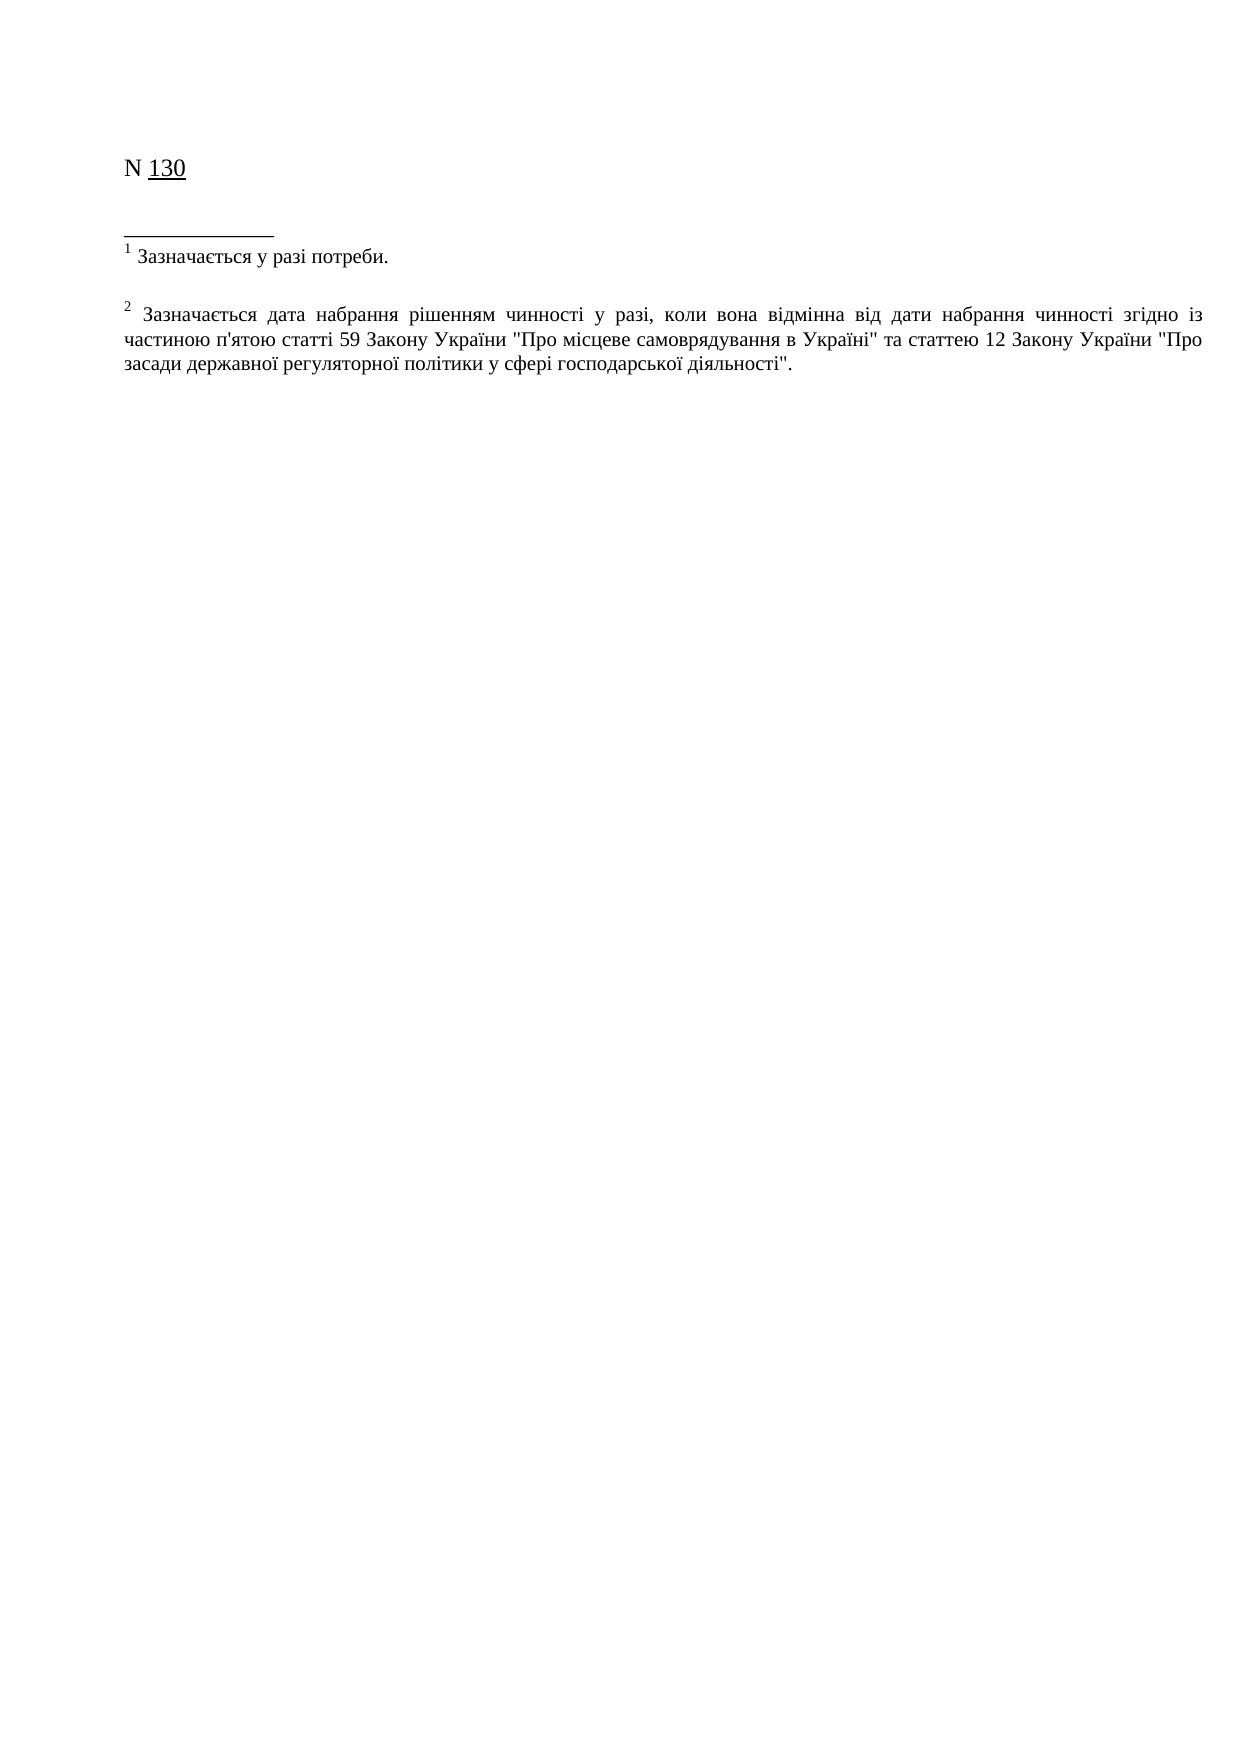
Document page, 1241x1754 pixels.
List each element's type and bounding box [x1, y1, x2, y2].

table_cell [118, 118, 1211, 381]
